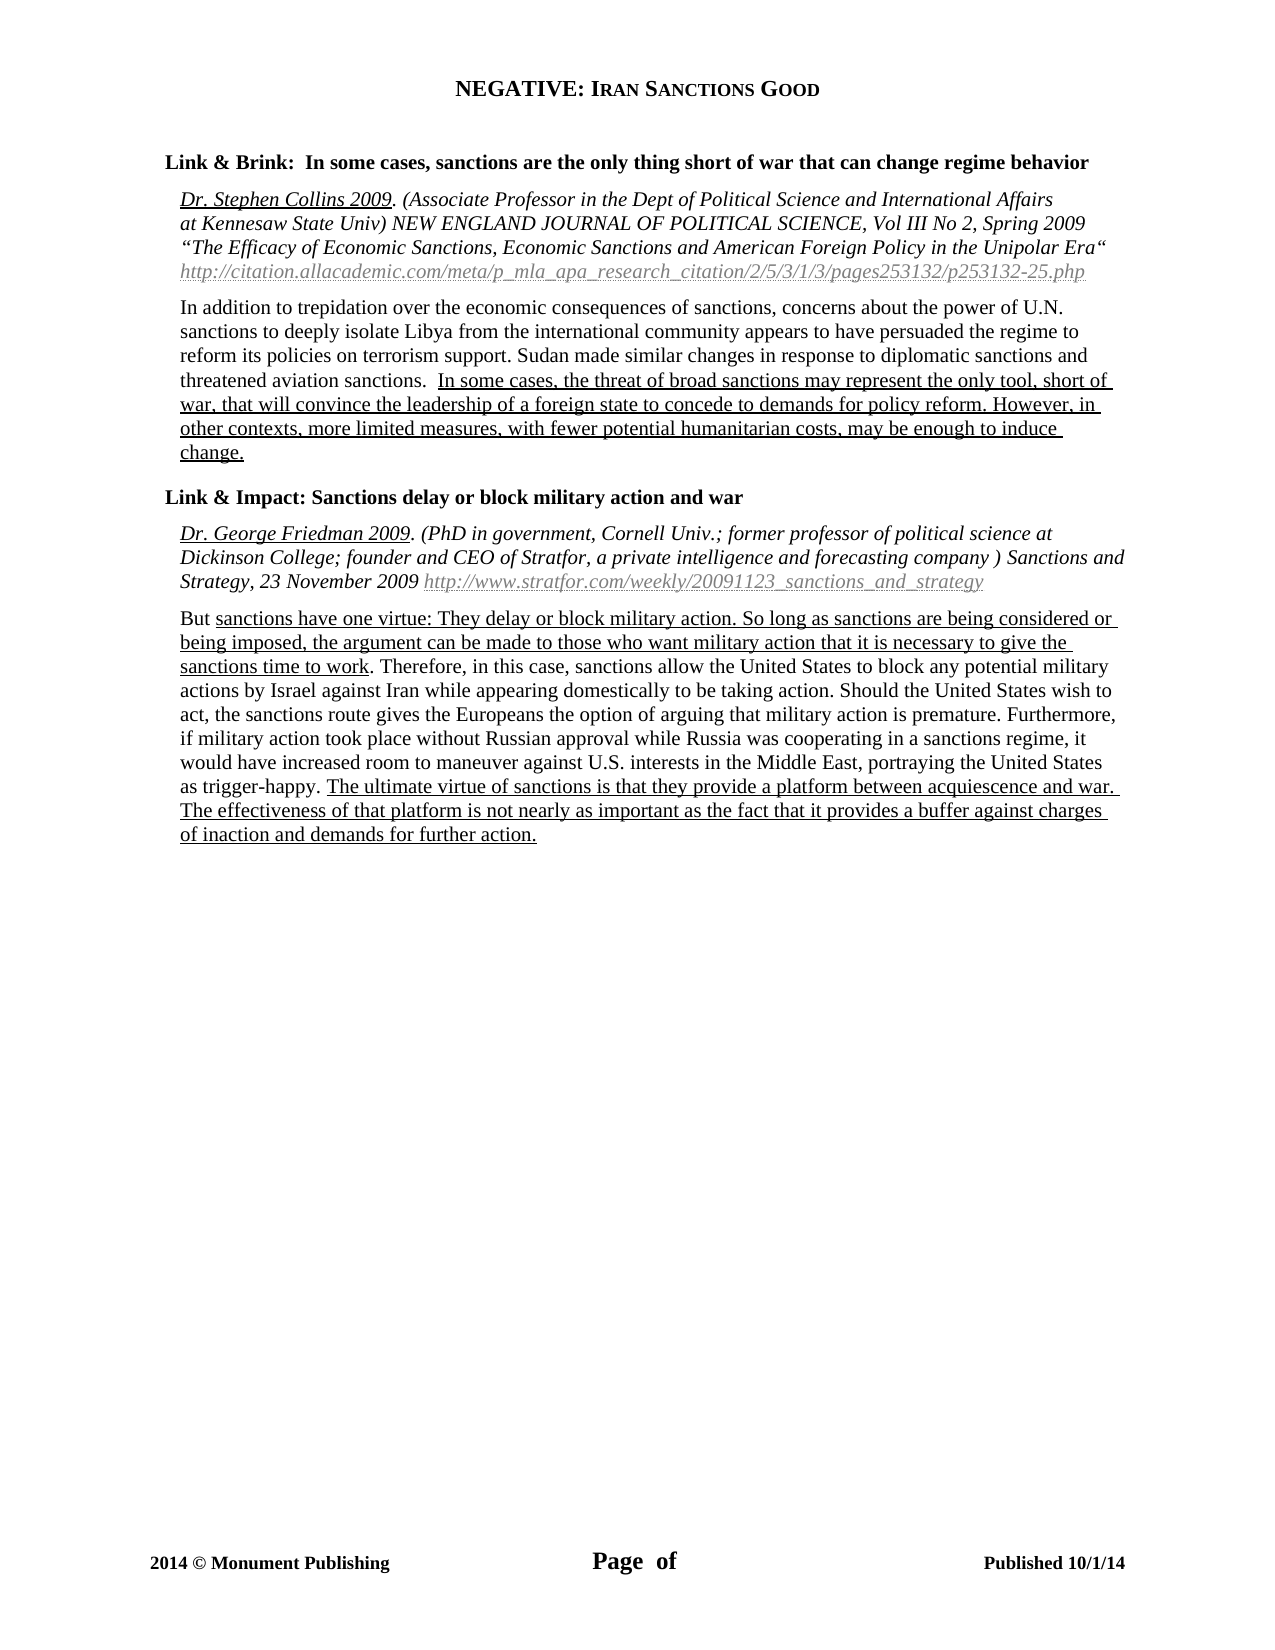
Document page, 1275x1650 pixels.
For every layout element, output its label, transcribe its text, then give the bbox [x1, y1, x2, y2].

text Dr. Stephen Collins 2009. (Associate Professor in the Dept of Political Science and International Affairs at Kennesaw State Univ) NEW ENGLAND JOURNAL OF POLITICAL SCIENCE, Vol III No 2, Spring 2009 “The Efficacy of Economic Sanctions, Economic Sanctions and American Foreign Policy in the Unipolar Era“ http://citation.allacademic.com/meta/p_mla_apa_research_citation/2/5/3/1/3/pages253132/p253132-25.php [180, 187, 1125, 283]
text Link & Brink: In some cases, sanctions are the only thing short of war that can change regime behavior [165, 150, 1125, 174]
text Dr. George Friedman 2009. (PhD in government, Cornell Univ.; former professor of political science at Dickinson College; founder and CEO of Stratfor, a private intelligence and forecasting company ) Sanctions and Strategy, 23 November 2009 http://www.stratfor.com/weekly/20091123_sanctions_and_strategy [180, 521, 1125, 593]
text But sanctions have one virtue: They delay or block military action. So long as sanctions are being considered or being imposed, the argument can be made to those who want military action that it is necessary to give the sanctions time to work. Therefore, in this case, sanctions allow the United States to block any potential military actions by Israel against Iran while appearing domestically to be taking action. Should the United States wish to act, the sanctions route gives the Europeans the option of arguing that military action is premature. Furthermore, if military action took place without Russian approval while Russia was cooperating in a sanctions regime, it would have increased room to maneuver against U.S. interests in the Middle East, portraying the United States as trigger-happy. The ultimate virtue of sanctions is that they provide a platform between acquiescence and war. The effectiveness of that platform is not nearly as important as the fact that it provides a buffer against charges of inaction and demands for further action. [180, 606, 1125, 846]
text In addition to trepidation over the economic consequences of sanctions, concerns about the power of U.N. sanctions to deeply isolate Libya from the international community appears to have persuaded the regime to reform its policies on terrorism support. Sudan made similar changes in response to diplomatic sanctions and threatened aviation sanctions. In some cases, the threat of broad sanctions may represent the only tool, short of war, that will convince the leadership of a foreign state to concede to demands for policy reform. However, in other contexts, more limited measures, with fewer potential humanitarian costs, may be enough to induce change. [180, 295, 1125, 464]
text Link & Impact: Sanctions delay or block military action and war [165, 484, 1125, 509]
